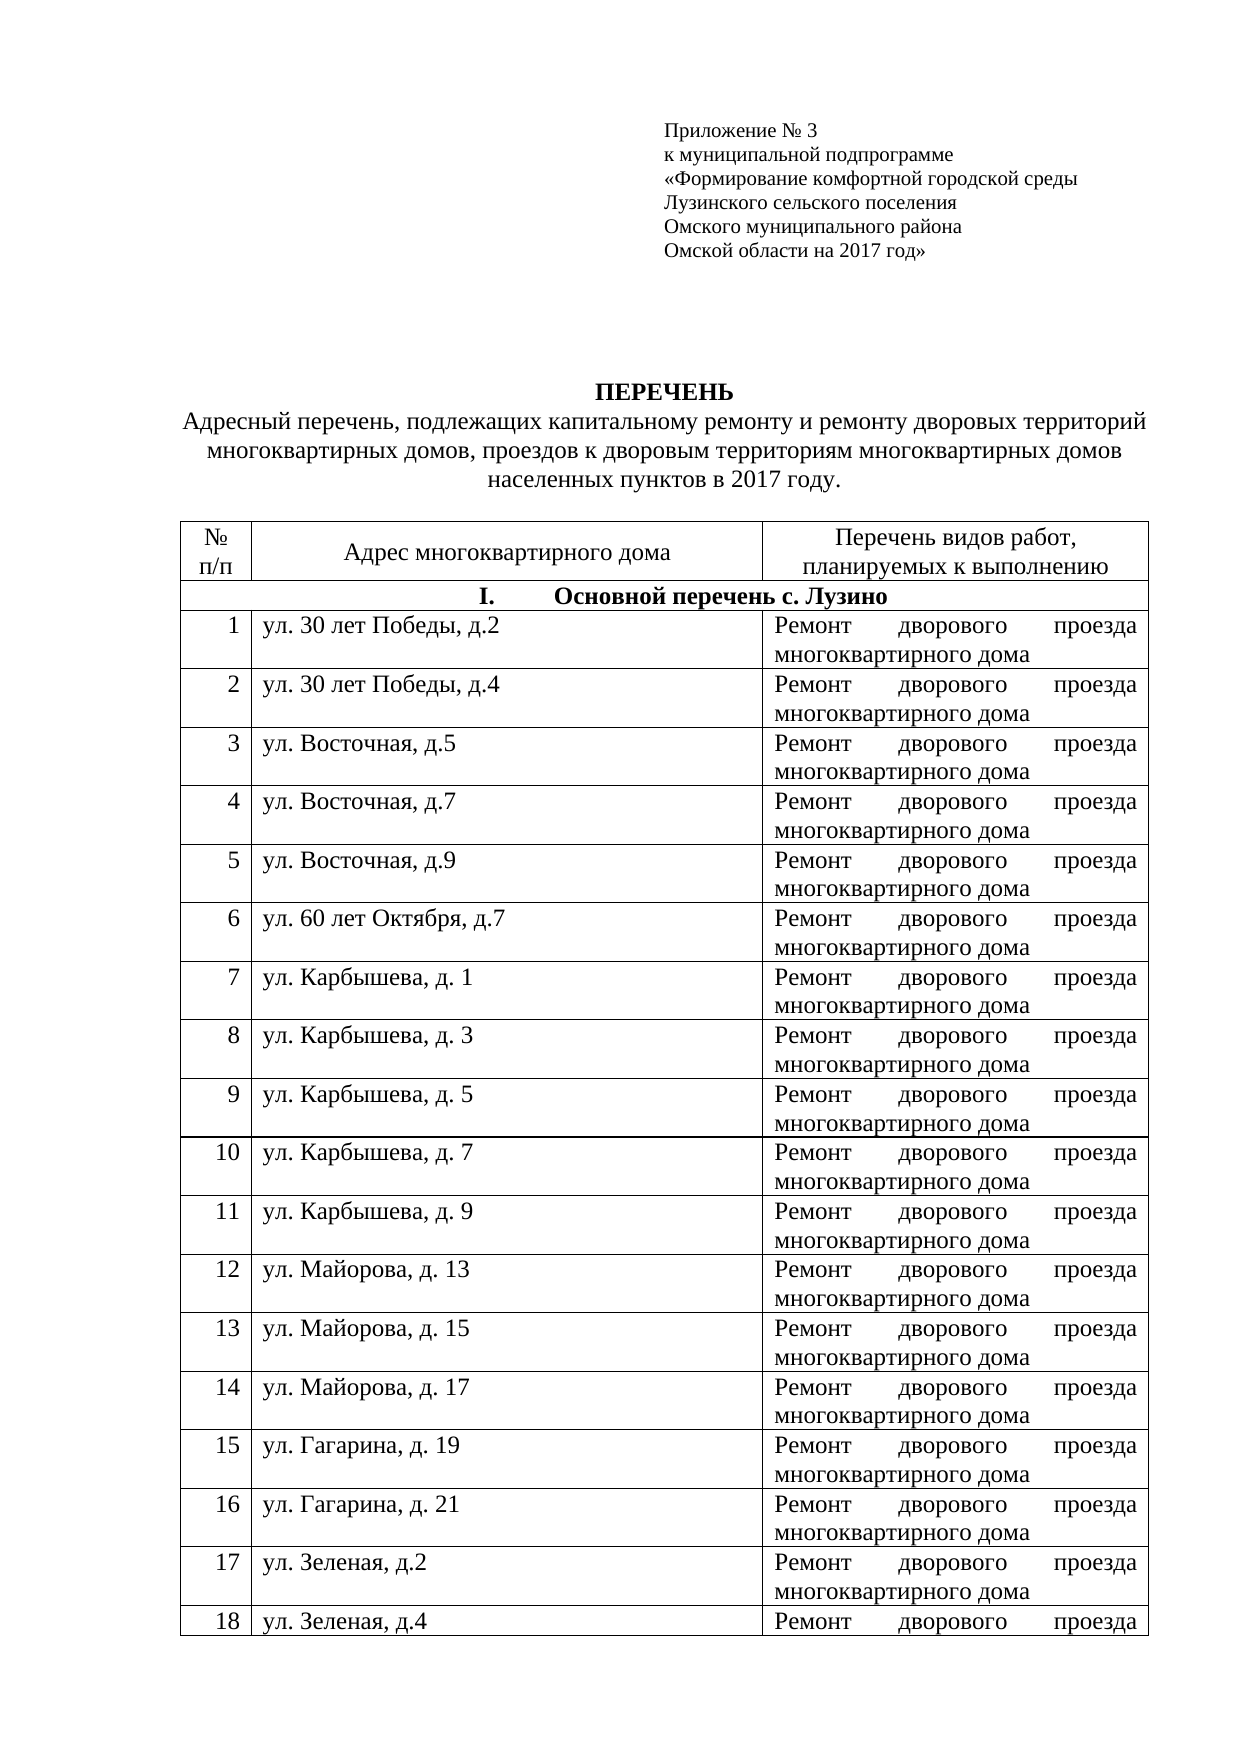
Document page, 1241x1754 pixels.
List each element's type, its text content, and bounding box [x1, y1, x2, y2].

text Омской области на 2017 год» [590, 238, 1181, 262]
table_cell ул. Карбышева, д. 1 [252, 962, 762, 1019]
table_cell 8 [181, 1020, 251, 1078]
table_cell 6 [181, 903, 251, 961]
table_cell ул. Гагарина, д. 19 [252, 1430, 762, 1488]
text к муниципальной подпрограмме [590, 142, 1181, 166]
table_cell 10 [181, 1138, 251, 1195]
table_cell 4 [181, 786, 251, 844]
table_cell 5 [181, 845, 251, 902]
table_cell Ремонт дворового проезда многоквартирного дома [763, 1372, 1148, 1429]
table_cell ул. Карбышева, д. 3 [252, 1020, 762, 1078]
table_cell 18 [181, 1606, 251, 1634]
table_cell 11 [181, 1196, 251, 1253]
table_cell Ремонт дворового проезда многоквартирного дома [763, 669, 1148, 727]
table_cell Ремонт дворового проезда многоквартирного дома [763, 1138, 1148, 1195]
table_cell ул. Гагарина, д. 21 [252, 1489, 762, 1546]
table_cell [763, 1606, 1148, 1634]
table_cell Ремонт дворового проезда многоквартирного дома [763, 1313, 1148, 1371]
text Лузинского сельского поселения [590, 190, 1181, 214]
table_cell Ремонт дворового проезда многоквартирного дома [763, 962, 1148, 1019]
table_cell 1 [181, 611, 251, 668]
table_cell ул. Зеленая, д.2 [252, 1547, 762, 1605]
table_header Перечень видов работ, планируемых к выполнению [763, 522, 1148, 580]
table_cell Ремонт дворового проезда многоквартирного дома [763, 611, 1148, 668]
table_cell 12 [181, 1255, 251, 1312]
table_cell ул. 60 лет Октября, д.7 [252, 903, 762, 961]
table_cell 7 [181, 962, 251, 1019]
table_cell Ремонт дворового проезда многоквартирного дома [763, 1196, 1148, 1253]
text Приложение № 3 [590, 118, 1181, 142]
table_cell ул. Карбышева, д. 5 [252, 1079, 762, 1136]
table_cell ул. Майорова, д. 13 [252, 1255, 762, 1312]
table_header Адрес многоквартирного дома [252, 522, 762, 580]
table_cell ул. 30 лет Победы, д.4 [252, 669, 762, 727]
table_cell Ремонт дворового проезда многоквартирного дома [763, 903, 1148, 961]
table_cell ул. Восточная, д.7 [252, 786, 762, 844]
table_cell 3 [181, 728, 251, 785]
table_cell Ремонт дворового проезда многоквартирного дома [763, 1255, 1148, 1312]
table_cell ул. Зеленая, д.4 [252, 1606, 762, 1634]
table_cell Ремонт дворового проезда многоквартирного дома [763, 845, 1148, 902]
table_cell Ремонт дворового проезда многоквартирного дома [763, 728, 1148, 785]
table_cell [763, 1489, 1148, 1546]
table_cell ул. Восточная, д.9 [252, 845, 762, 902]
table_cell 17 [181, 1547, 251, 1605]
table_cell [763, 1547, 1148, 1605]
table_cell ул. Восточная, д.5 [252, 728, 762, 785]
table_cell 14 [181, 1372, 251, 1429]
table_cell Основной перечень с. Лузино [181, 581, 1148, 609]
table_cell 2 [181, 669, 251, 727]
table_cell 15 [181, 1430, 251, 1488]
table_cell 16 [181, 1489, 251, 1546]
table_cell Ремонт дворового проезда многоквартирного дома [763, 1430, 1148, 1488]
table_cell Ремонт дворового проезда многоквартирного дома [763, 1020, 1148, 1078]
table_cell 9 [181, 1079, 251, 1136]
text «Формирование комфортной городской среды [590, 166, 1181, 190]
table_cell ул. Майорова, д. 17 [252, 1372, 762, 1429]
table_cell ул. Майорова, д. 15 [252, 1313, 762, 1371]
table_cell ул. Карбышева, д. 7 [252, 1138, 762, 1195]
table_cell ул. 30 лет Победы, д.2 [252, 611, 762, 668]
table_header № п/п [181, 522, 251, 580]
table_cell ул. Карбышева, д. 9 [252, 1196, 762, 1253]
table_cell Ремонт дворового проезда многоквартирного дома [763, 1079, 1148, 1136]
text Омского муниципального района [664, 214, 1181, 238]
text Адресный перечень, подлежащих капитальному ремонту и ремонту дворовых территорий многоквартирных домов, проездов к дворовым территориям многоквартирных домов населенных пунктов в 2017 году. [148, 406, 1181, 492]
table_cell Ремонт дворового проезда многоквартирного дома [763, 786, 1148, 844]
table_cell 13 [181, 1313, 251, 1371]
text ПЕРЕЧЕНЬ [148, 377, 1181, 406]
